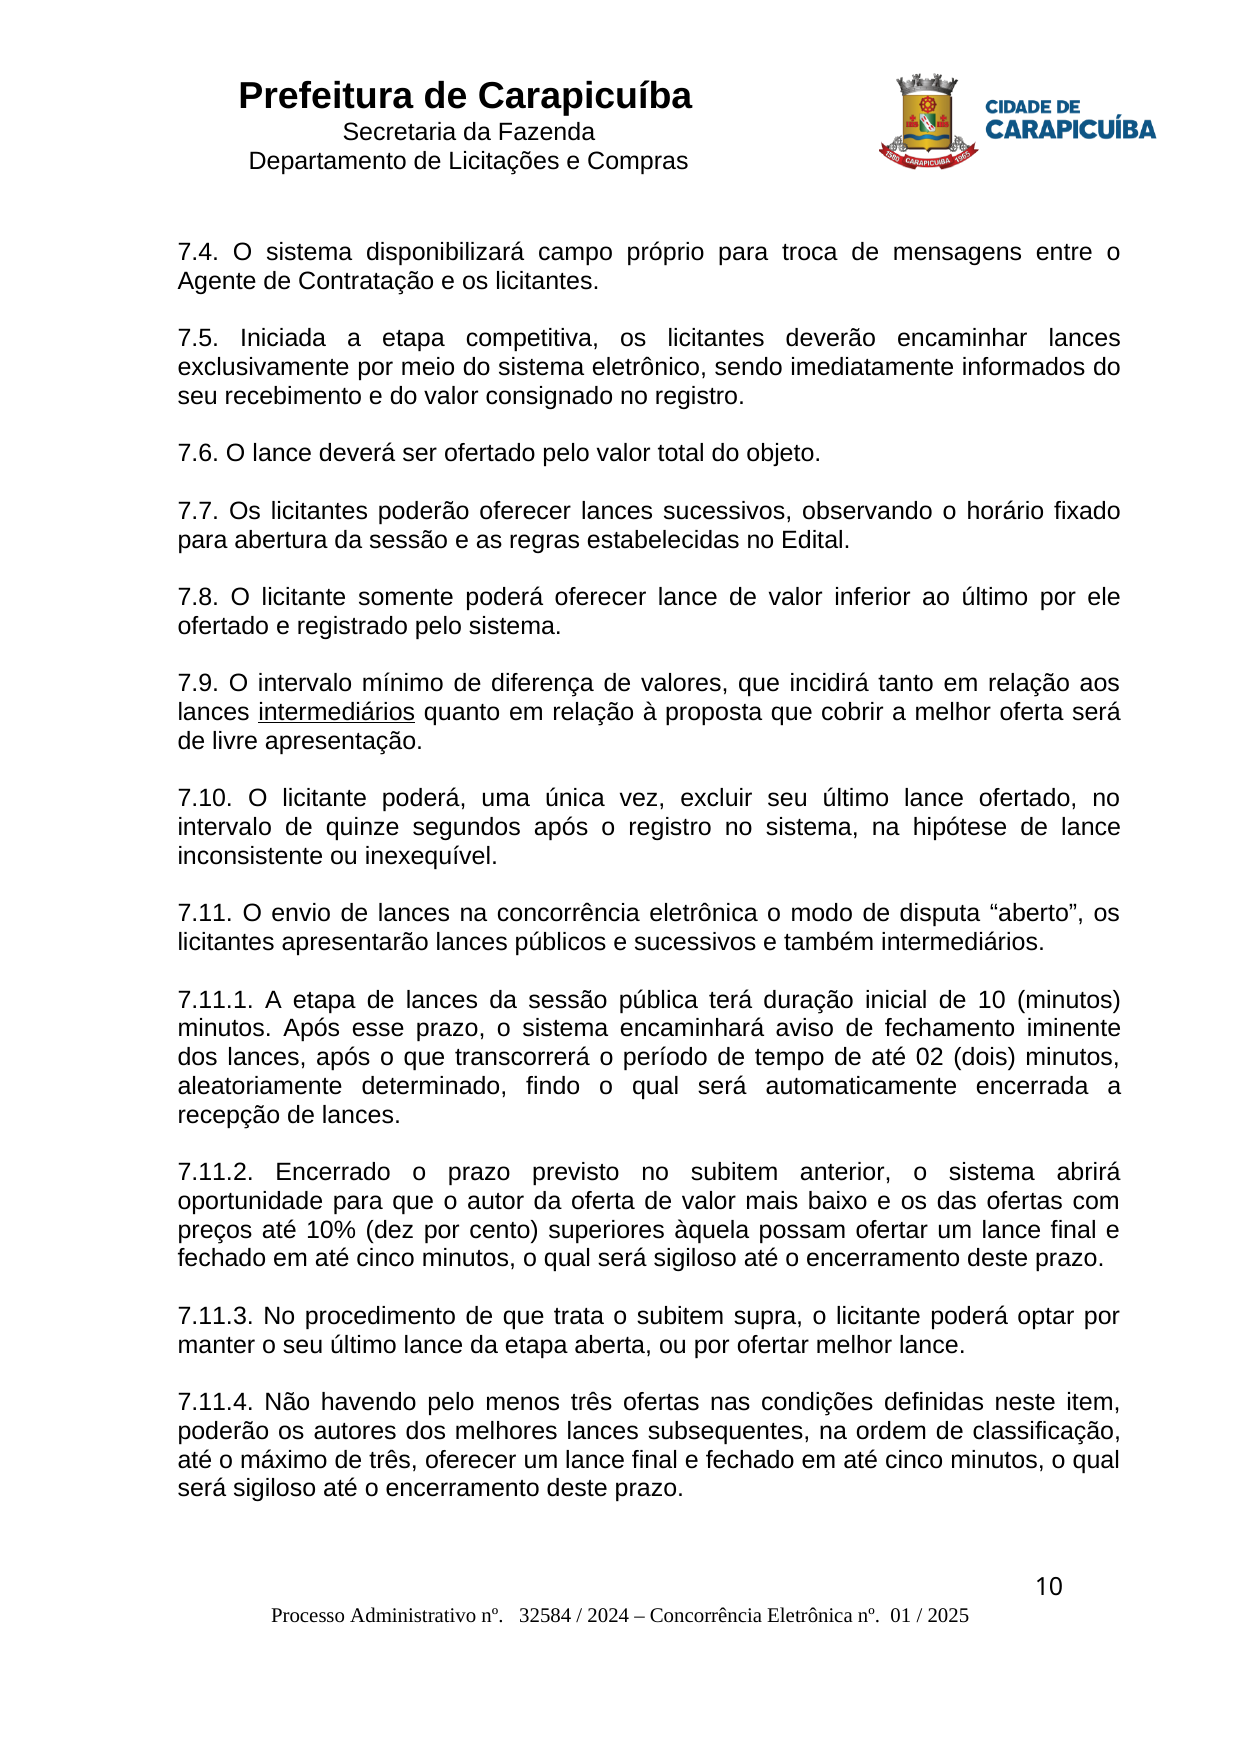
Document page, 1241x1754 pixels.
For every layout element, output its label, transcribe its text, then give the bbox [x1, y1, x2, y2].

text 7.6. O lance deverá ser ofertado pelo valor total do objeto. [177, 438, 1122, 467]
text 7.11.1. A etapa de lances da sessão pública terá duração inicial de 10 (minutos) minutos. Após esse prazo, o sistema encaminhará aviso de fechamento iminente dos lances, após o que transcorrerá o período de tempo de até 02 (dois) minutos, aleatoriamente determinado, findo o qual será automaticamente encerrada a recepção de lances. [177, 985, 1122, 1128]
text 7.7. Os licitantes poderão oferecer lances sucessivos, observando o horário fixado para abertura da sessão e as regras estabelecidas no Edital. [177, 496, 1122, 553]
text 7.11.3. No procedimento de que trata o subitem supra, o licitante poderá optar por manter o seu último lance da etapa aberta, ou por ofertar melhor lance. [177, 1301, 1122, 1358]
picture [877, 65, 1159, 172]
text 7.9. O intervalo mínimo de diferença de valores, que incidirá tanto em relação aos lances intermediários quanto em relação à proposta que cobrir a melhor oferta será de livre apresentação. [177, 668, 1122, 755]
text 7.11. O envio de lances na concorrência eletrônica o modo de disputa “aberto”, os licitantes apresentarão lances públicos e sucessivos e também intermediários. [177, 898, 1122, 956]
text 7.11.2. Encerrado o prazo previsto no subitem anterior, o sistema abrirá oportunidade para que o autor da oferta de valor mais baixo e os das ofertas com preços até 10% (dez por cento) superiores àquela possam ofertar um lance final e fechado em até cinco minutos, o qual será sigiloso até o encerramento deste prazo. [177, 1157, 1122, 1272]
text 7.4. O sistema disponibilizará campo próprio para troca de mensagens entre o Agente de Contratação e os licitantes. [177, 237, 1122, 295]
text 7.10. O licitante poderá, uma única vez, excluir seu último lance ofertado, no intervalo de quinze segundos após o registro no sistema, na hipótese de lance inconsistente ou inexequível. [177, 783, 1122, 870]
text 7.8. O licitante somente poderá oferecer lance de valor inferior ao último por ele ofertado e registrado pelo sistema. [177, 582, 1122, 640]
text 7.11.4. Não havendo pelo menos três ofertas nas condições definidas neste item, poderão os autores dos melhores lances subsequentes, na ordem de classificação, até o máximo de três, oferecer um lance final e fechado em até cinco minutos, o qual será sigiloso até o encerramento deste prazo. [177, 1387, 1122, 1502]
text 7.5. Iniciada a etapa competitiva, os licitantes deverão encaminhar lances exclusivamente por meio do sistema eletrônico, sendo imediatamente informados do seu recebimento e do valor consignado no registro. [177, 323, 1122, 410]
